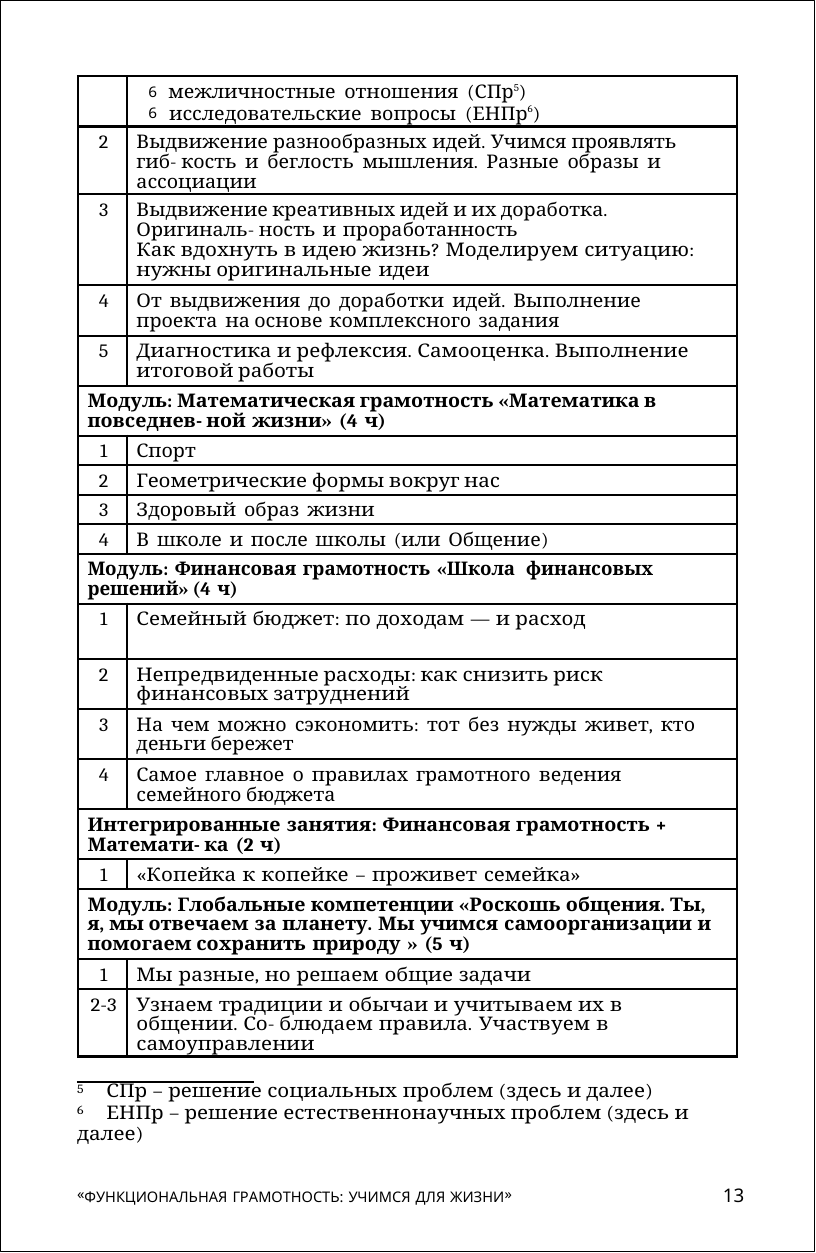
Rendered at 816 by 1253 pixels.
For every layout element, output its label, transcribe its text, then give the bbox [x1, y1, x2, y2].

text 5 СПр – решение социальных проблем (здесь и далее) [77, 1081, 755, 1102]
table_cell «Копейка к копейке – проживет семейка» [128, 860, 736, 887]
table_cell Самое главное о правилах грамотного ведения семейного бюджета [128, 760, 736, 808]
table_cell Выдвижение разнообразных идей. Учимся проявлять гиб- кость и беглость мышления. Разные образы и ассоциации [128, 128, 736, 193]
text «ФУНКЦИОНАЛЬНАЯ ГРАМОТНОСТЬ: УЧИМСЯ ДЛЯ ЖИЗНИ» 13 [77, 1182, 755, 1208]
table_cell 3 [79, 496, 126, 523]
table_cell 2 [79, 128, 126, 193]
table_cell 4 [79, 525, 126, 552]
table_cell Геометрические формы вокруг нас [128, 466, 736, 493]
table_cell На чем можно сэкономить: тот без нужды живет, кто деньги бережет [128, 710, 736, 758]
table_cell Мы разные, но решаем общие задачи [128, 960, 736, 988]
table_cell Узнаем традиции и обычаи и учитываем их в общении. Со- блюдаем правила. Участвуем в самоуправлении [128, 990, 736, 1055]
text 6 ЕНПр – решение естественнонаучных проблем (здесь и далее) [77, 1102, 755, 1145]
table_header 6 межличностные отношения (СПр5) 6 исследовательские вопросы (ЕНПр6) [128, 77, 736, 125]
table_cell 2-3 [79, 990, 126, 1055]
table_cell 2 [79, 660, 126, 708]
table_cell 1 [79, 860, 126, 887]
table_cell 1 [79, 960, 126, 988]
table_cell Модуль: Глобальные компетенции «Роскошь общения. Ты, я, мы отвечаем за планету. Мы учимся самоорганизации и помогаем сохранить природу » (5 ч) [79, 890, 736, 958]
table_cell 1 [79, 437, 126, 464]
table_cell От выдвижения до доработки идей. Выполнение проекта на основе комплексного задания [128, 286, 736, 334]
table_cell 4 [79, 286, 126, 334]
table_cell Модуль: Финансовая грамотность «Школа финансовых решений» (4 ч) [79, 555, 736, 602]
table_cell Непредвиденные расходы: как снизить риск финансовых затруднений [128, 660, 736, 708]
table_cell 4 [79, 760, 126, 808]
table_cell Модуль: Математическая грамотность «Математика в повседнев- ной жизни» (4 ч) [79, 387, 736, 434]
table_cell Выдвижение креативных идей и их доработка. Оригиналь- ность и проработанность Как вдохнуть в идею жизнь? Моделируем ситуацию: нужны оригинальные идеи [128, 195, 736, 284]
table_cell 3 [79, 710, 126, 758]
table_cell 3 [79, 195, 126, 284]
table_cell Здоровый образ жизни [128, 496, 736, 523]
table_cell В школе и после школы (или Общение) [128, 525, 736, 552]
table_cell 2 [79, 466, 126, 493]
table_cell Спорт [128, 437, 736, 464]
table_cell Диагностика и рефлексия. Самооценка. Выполнение итоговой работы [128, 337, 736, 384]
table_header [79, 77, 126, 125]
table_cell 5 [79, 337, 126, 384]
table_cell Семейный бюджет: по доходам — и расход [128, 605, 736, 658]
table_cell 1 [79, 605, 126, 658]
table_cell Интегрированные занятия: Финансовая грамотность + Математи- ка (2 ч) [79, 810, 736, 858]
